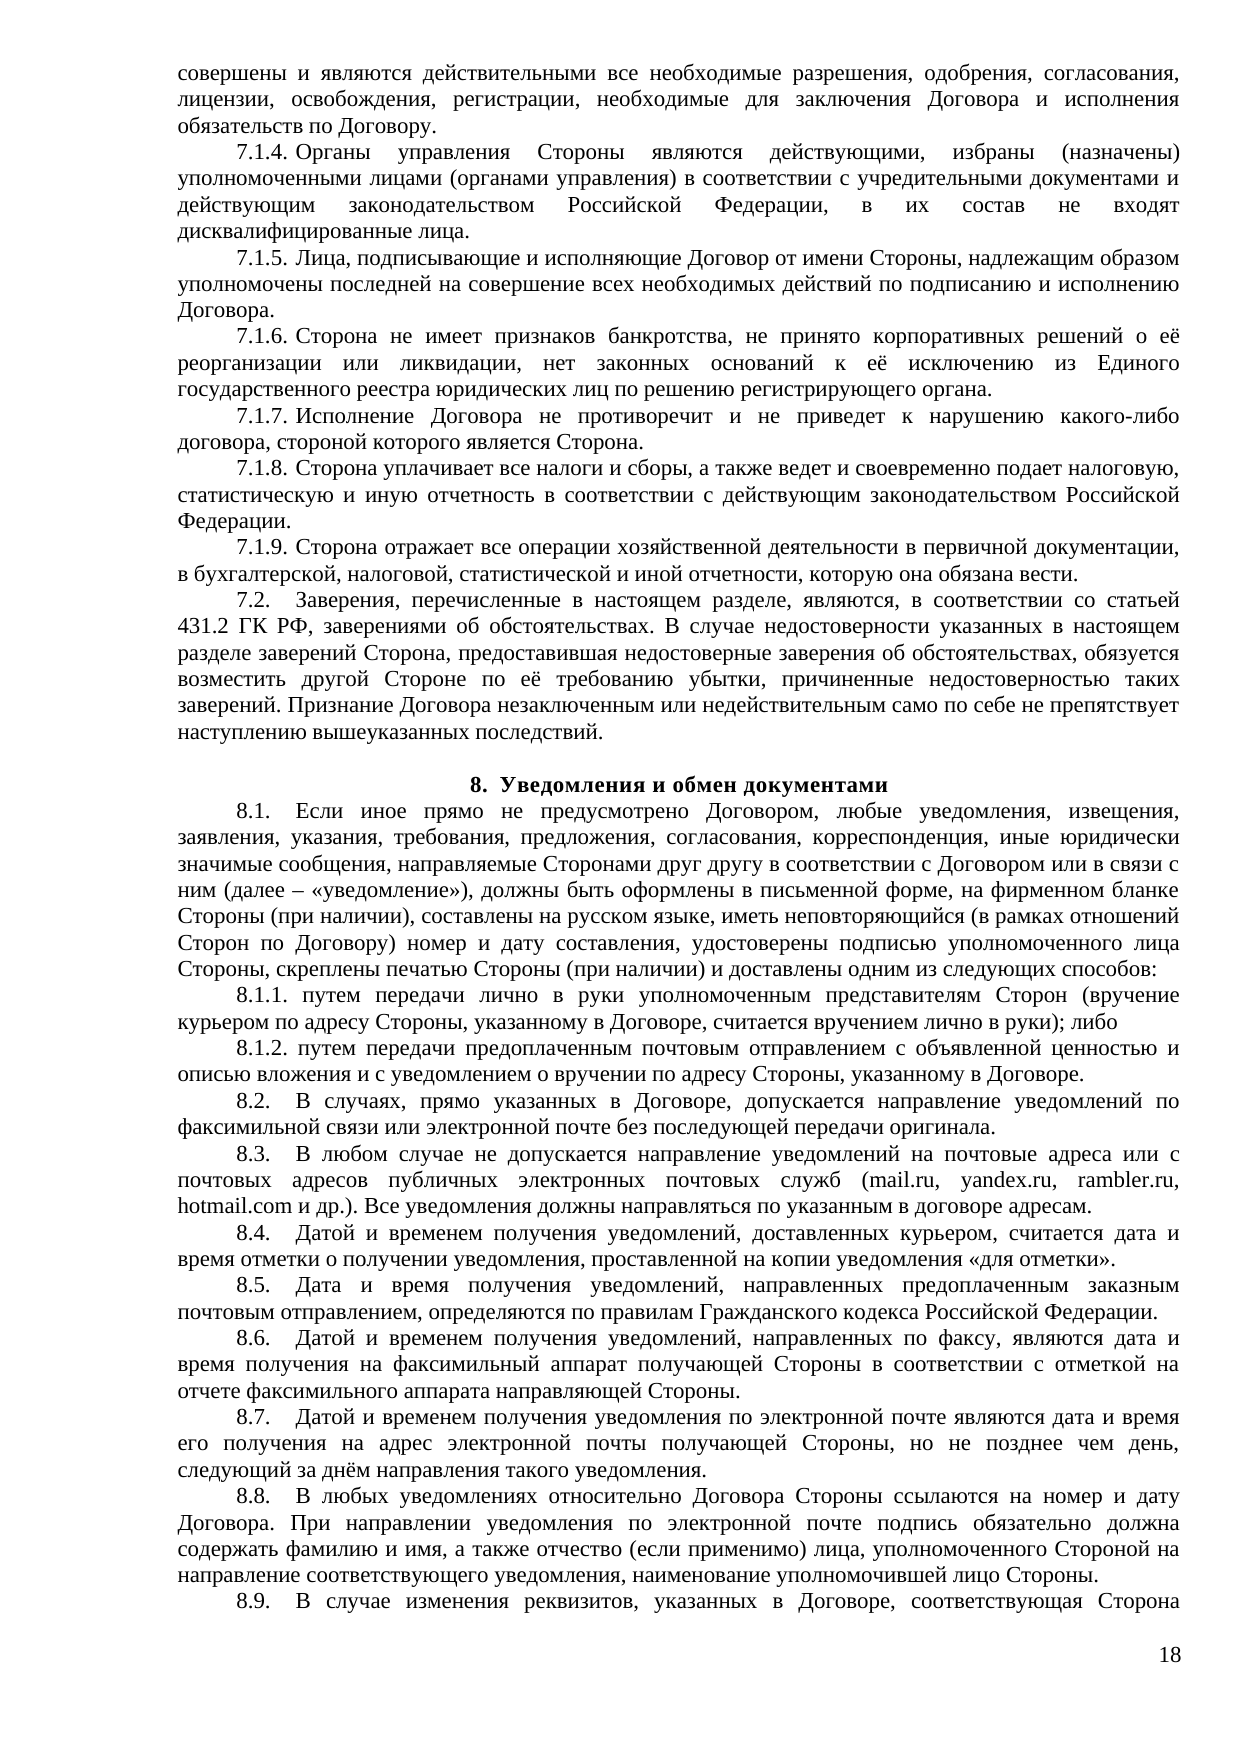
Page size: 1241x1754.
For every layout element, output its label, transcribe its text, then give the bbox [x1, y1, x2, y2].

list 8.1.1. путем передачи лично в руки уполномоченным представителям Сторон (вручение курьером по адресу Стороны, указанному в Договоре, считается вручением лично в руки); либо [177, 981, 1181, 1034]
list Сторона уплачивает все налоги и сборы, а также ведет и своевременно подает налоговую, статистическую и иную отчетность в соответствии с действующим законодательством Российской Федерации. [177, 454, 1181, 533]
list Уведомления и обмен документами [177, 771, 1181, 797]
list Датой и временем получения уведомления по электронной почте являются дата и время его получения на адрес электронной почты получающей Стороны, но не позднее чем день, следующий за днём направления такого уведомления. [177, 1403, 1181, 1482]
list В любом случае не допускается направление уведомлений на почтовые адреса или с почтовых адресов публичных электронных почтовых служб (mail.ru, yandex.ru, rambler.ru, hotmail.com и др.). Все уведомления должны направляться по указанным в договоре адресам. [177, 1139, 1181, 1219]
list 8.1.2. путем передачи предоплаченным почтовым отправлением с объявленной ценностью и описью вложения и с уведомлением о вручении по адресу Стороны, указанному в Договоре. [177, 1034, 1181, 1087]
list Датой и временем получения уведомлений, направленных по факсу, являются дата и время получения на факсимильный аппарат получающей Стороны в соответствии с отметкой на отчете факсимильного аппарата направляющей Стороны. [177, 1324, 1181, 1403]
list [177, 1588, 1181, 1614]
list Сторона отражает все операции хозяйственной деятельности в первичной документации, в бухгалтерской, налоговой, статистической и иной отчетности, которую она обязана вести. [177, 533, 1181, 586]
list В случаях, прямо указанных в Договоре, допускается направление уведомлений по факсимильной связи или электронной почте без последующей передачи оригинала. [177, 1087, 1181, 1139]
list Сторона не имеет признаков банкротства, не принято корпоративных решений о её реорганизации или ликвидации, нет законных оснований к её исключению из Единого государственного реестра юридических лиц по решению регистрирующего органа. [177, 323, 1181, 402]
list Лица, подписывающие и исполняющие Договор от имени Стороны, надлежащим образом уполномочены последней на совершение всех необходимых действий по подписанию и исполнению Договора. [177, 243, 1181, 323]
list Дата и время получения уведомлений, направленных предоплаченным заказным почтовым отправлением, определяются по правилам Гражданского кодекса Российской Федерации. [177, 1271, 1181, 1324]
list В любых уведомлениях относительно Договора Стороны ссылаются на номер и дату Договора. При направлении уведомления по электронной почте подпись обязательно должна содержать фамилию и имя, а также отчество (если применимо) лица, уполномоченного Стороной на направление соответствующего уведомления, наименование уполномочившей лицо Стороны. [177, 1482, 1181, 1588]
list Органы управления Стороны являются действующими, избраны (назначены) уполномоченными лицами (органами управления) в соответствии с учредительными документами и действующим законодательством Российской Федерации, в их состав не входят дисквалифицированные лица. [177, 138, 1181, 243]
list Заверения, перечисленные в настоящем разделе, являются, в соответствии со статьей 431.2 ГК РФ, заверениями об обстоятельствах. В случае недостоверности указанных в настоящем разделе заверений Сторона, предоставившая недостоверные заверения об обстоятельствах, обязуется возместить другой Стороне по её требованию убытки, причиненные недостоверностью таких заверений. Признание Договора незаключенным или недействительным само по себе не препятствует наступлению вышеуказанных последствий. [177, 586, 1181, 744]
list Исполнение Договора не противоречит и не приведет к нарушению какого-либо договора, стороной которого является Сторона. [177, 402, 1181, 454]
list Если иное прямо не предусмотрено Договором, любые уведомления, извещения, заявления, указания, требования, предложения, согласования, корреспонденция, иные юридически значимые сообщения, направляемые Сторонами друг другу в соответствии с Договором или в связи с ним (далее – «уведомление»), должны быть оформлены в письменной форме, на фирменном бланке Стороны (при наличии), составлены на русском языке, иметь неповторяющийся (в рамках отношений Сторон по Договору) номер и дату составления, удостоверены подписью уполномоченного лица Стороны, скреплены печатью Стороны (при наличии) и доставлены одним из следующих способов: [177, 797, 1181, 981]
list Датой и временем получения уведомлений, доставленных курьером, считается дата и время отметки о получении уведомления, проставленной на копии уведомления «для отметки». [177, 1219, 1181, 1271]
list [177, 59, 1181, 138]
